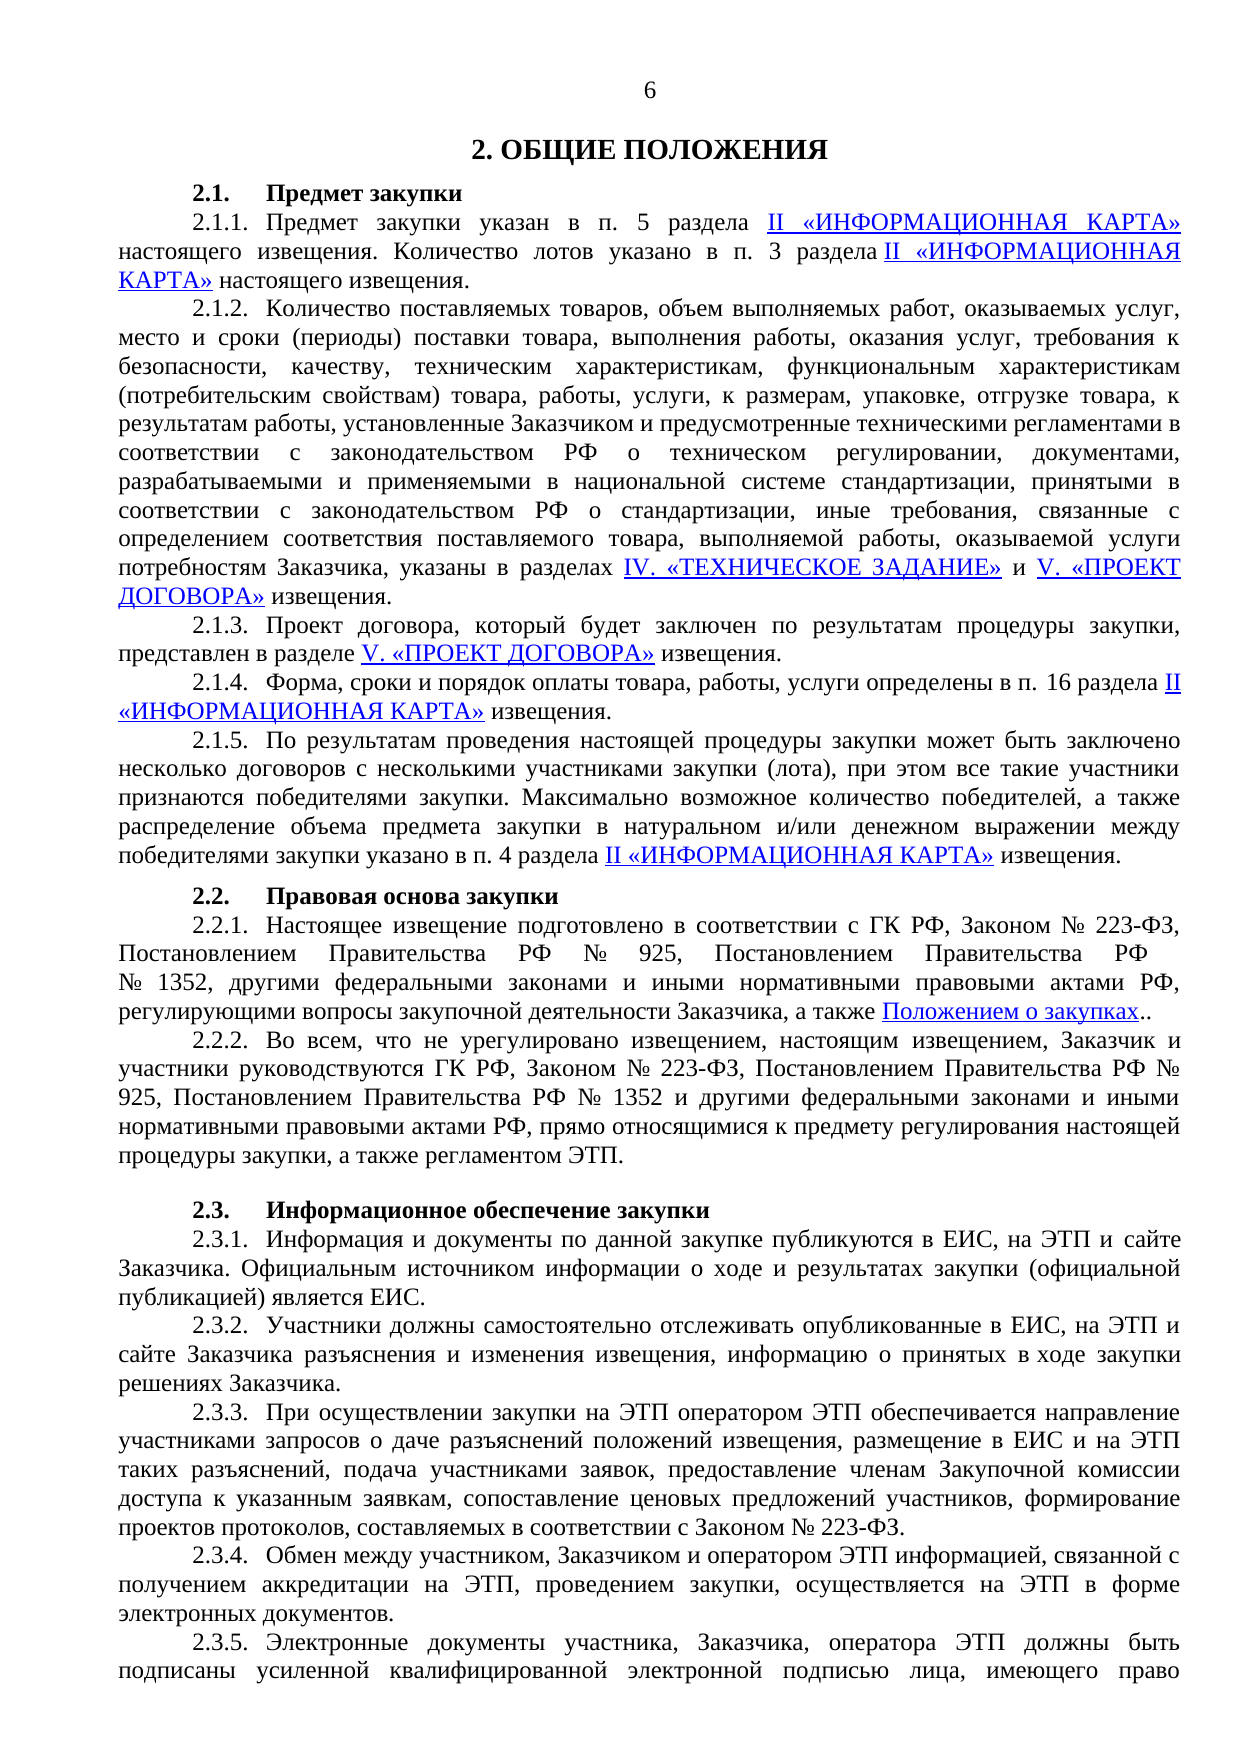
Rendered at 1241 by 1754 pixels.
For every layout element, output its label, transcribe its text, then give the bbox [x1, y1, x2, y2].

list Правовая основа закупки [118, 881, 1181, 910]
list Предмет закупки [118, 178, 1181, 207]
list Настоящее извещение подготовлено в соответствии с ГК РФ, Законом № 223-ФЗ, Постановлением Правительства РФ № 925, Постановлением Правительства РФ № 1352, другими федеральными законами и иными нормативными правовыми актами РФ, регулирующими вопросы закупочной деятельности Заказчика, а также Положением о закупках.. [118, 910, 1181, 1025]
list Предмет закупки указан в п. 5 раздела II «ИНФОРМАЦИОННАЯ КАРТА» настоящего извещения. Количество лотов указано в п. 3 раздела II «ИНФОРМАЦИОННАЯ КАРТА» настоящего извещения. [118, 207, 1181, 293]
list Форма, сроки и порядок оплаты товара, работы, услуги определены в п. 16 раздела II «ИНФОРМАЦИОННАЯ КАРТА» извещения. [118, 667, 1181, 725]
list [118, 1627, 1181, 1684]
list При осуществлении закупки на ЭТП оператором ЭТП обеспечивается направление участниками запросов о даче разъяснений положений извещения, размещение в ЕИС и на ЭТП таких разъяснений, подача участниками заявок, предоставление членам Закупочной комиссии доступа к указанным заявкам, сопоставление ценовых предложений участников, формирование проектов протоколов, составляемых в соответствии с Законом № 223-ФЗ. [118, 1397, 1181, 1540]
subtitle 2. ОБЩИЕ ПОЛОЖЕНИЯ [118, 132, 1181, 166]
list Участники должны самостоятельно отслеживать опубликованные в ЕИС, на ЭТП и сайте Заказчика разъяснения и изменения извещения, информацию о принятых в ходе закупки решениях Заказчика. [118, 1310, 1181, 1397]
list Информационное обеспечение закупки [118, 1195, 1181, 1224]
list По результатам проведения настоящей процедуры закупки может быть заключено несколько договоров с несколькими участниками закупки (лота), при этом все такие участники признаются победителями закупки. Максимально возможное количество победителей, а также распределение объема предмета закупки в натуральном и/или денежном выражении между победителями закупки указано в п. 4 раздела II «ИНФОРМАЦИОННАЯ КАРТА» извещения. [118, 725, 1181, 868]
list Во всем, что не урегулировано извещением, настоящим извещением, Заказчик и участники руководствуются ГК РФ, Законом № 223-ФЗ, Постановлением Правительства РФ № 925, Постановлением Правительства РФ № 1352 и другими федеральными законами и иными нормативными правовыми актами РФ, прямо относящимися к предмету регулирования настоящей процедуры закупки, а также регламентом ЭТП. [118, 1025, 1181, 1168]
list Количество поставляемых товаров, объем выполняемых работ, оказываемых услуг, место и сроки (периоды) поставки товара, выполнения работы, оказания услуг, требования к безопасности, качеству, техническим характеристикам, функциональным характеристикам (потребительским свойствам) товара, работы, услуги, к размерам, упаковке, отгрузке товара, к результатам работы, установленные Заказчиком и предусмотренные техническими регламентами в соответствии с законодательством РФ о техническом регулировании, документами, разрабатываемыми и применяемыми в национальной системе стандартизации, принятыми в соответствии с законодательством РФ о стандартизации, иные требования, связанные с определением соответствия поставляемого товара, выполняемой работы, оказываемой услуги потребностям Заказчика, указаны в разделах IV. «ТЕХНИЧЕСКОЕ ЗАДАНИЕ» и V. «ПРОЕКТ ДОГОВОРА» извещения. [118, 293, 1181, 610]
list Обмен между участником, Заказчиком и оператором ЭТП информацией, связанной с получением аккредитации на ЭТП, проведением закупки, осуществляется на ЭТП в форме электронных документов. [118, 1540, 1181, 1627]
list Проект договора, который будет заключен по результатам процедуры закупки, представлен в разделе V. «ПРОЕКТ ДОГОВОРА» извещения. [118, 610, 1181, 667]
list Информация и документы по данной закупке публикуются в ЕИС, на ЭТП и сайте Заказчика. Официальным источником информации о ходе и результатах закупки (официальной публикацией) является ЕИС. [118, 1224, 1181, 1310]
